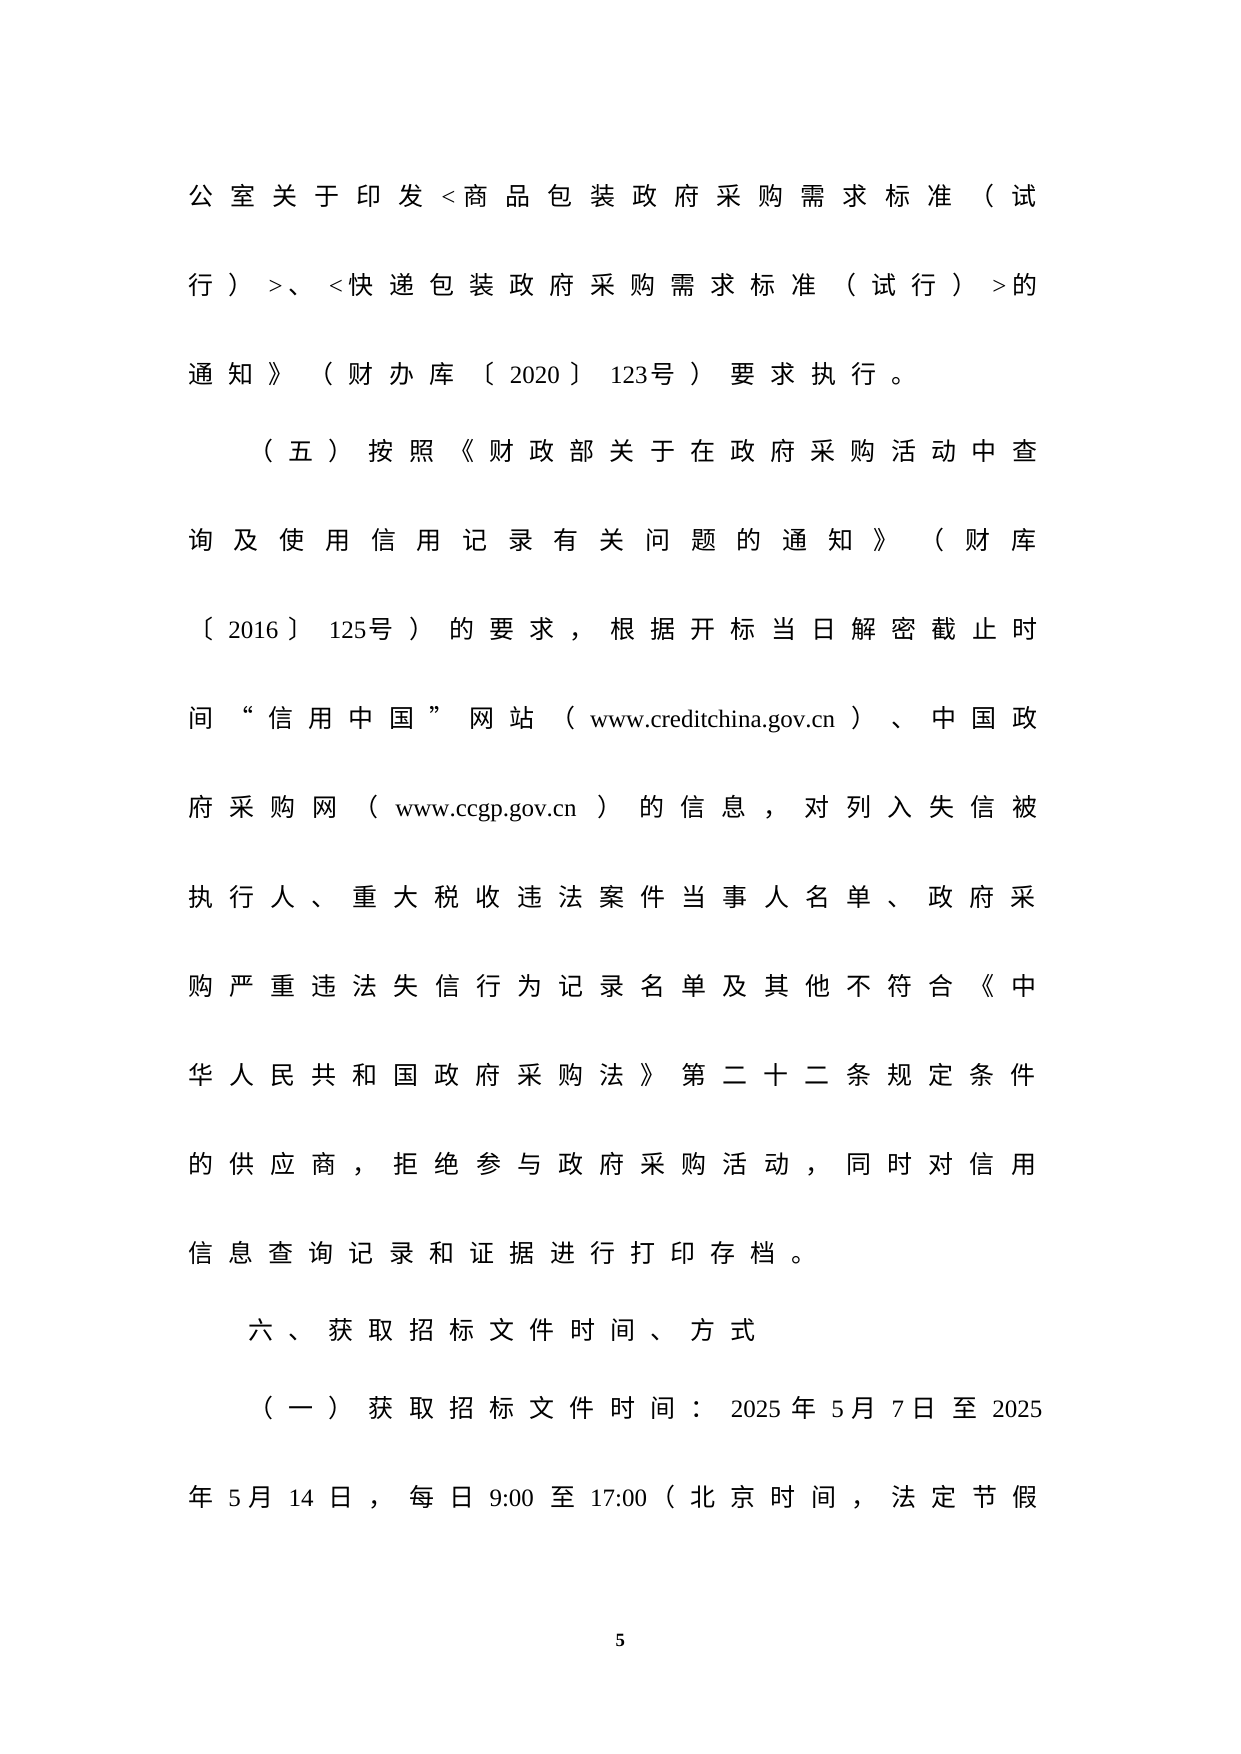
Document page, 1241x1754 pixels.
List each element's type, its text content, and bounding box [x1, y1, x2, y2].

text （五）按照《财政部关于在政府采购活动中查询及使用信用记录有关问题的通知》（财库〔2016〕125号）的要求，根据开标当日解密截止时间“信用中国”网站（www.creditchina.gov.cn）、中国政府采购网（www.ccgp.gov.cn）的信息，对列入失信被执行人、重大税收违法案件当事人名单、政府采购严重违法失信行为记录名单及其他不符合《中华人民共和国政府采购法》第二十二条规定条件的供应商，拒绝参与政府采购活动，同时对信用信息查询记录和证据进行打印存档。 [188, 420, 1052, 1281]
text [188, 1377, 1052, 1525]
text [188, 164, 1052, 402]
text 六、获取招标文件时间、方式 [188, 1299, 1052, 1358]
